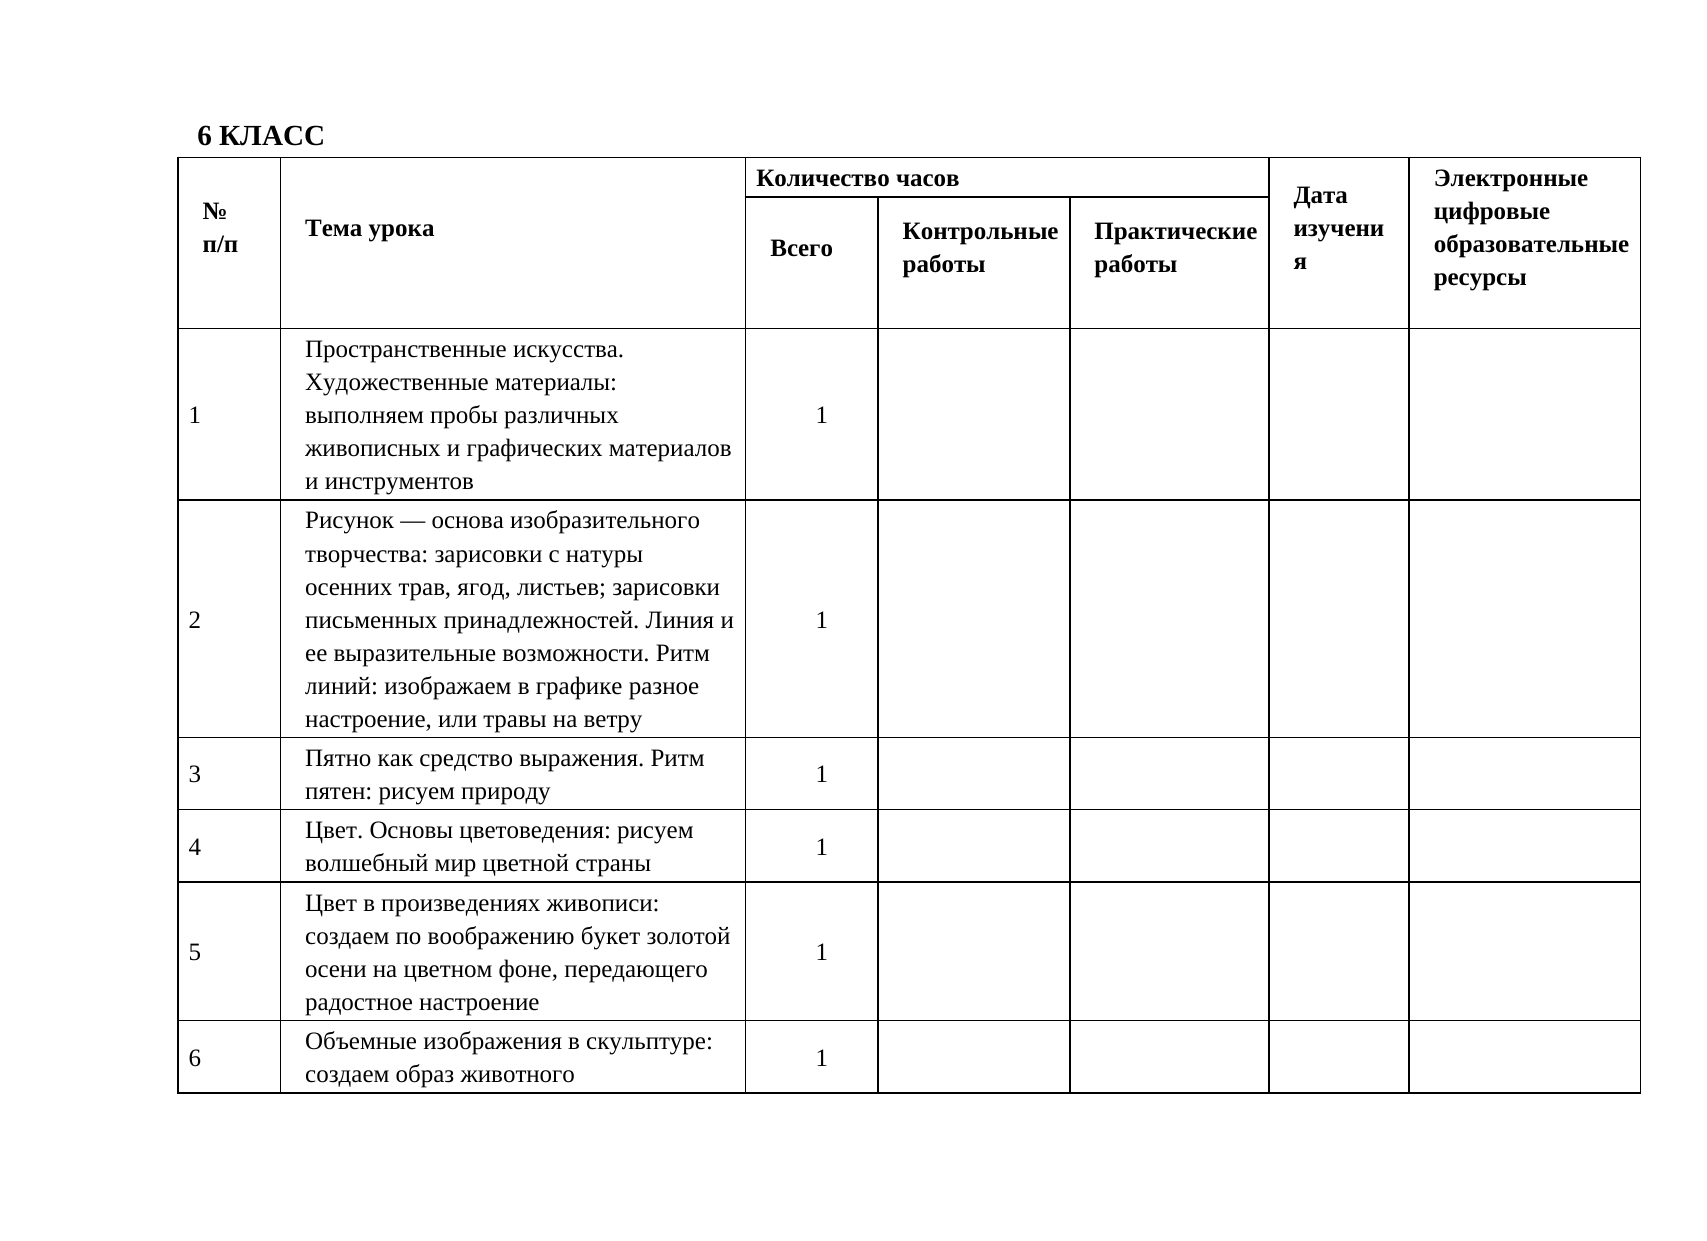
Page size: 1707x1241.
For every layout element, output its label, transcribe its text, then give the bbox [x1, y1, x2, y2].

table_cell [1071, 329, 1268, 499]
text 6 КЛАСС [190, 118, 1618, 152]
table_cell [1270, 883, 1408, 1019]
table_cell [1071, 1021, 1268, 1092]
table_cell [1071, 738, 1268, 809]
table_cell 3 [179, 738, 280, 809]
table_header Тема урока [281, 158, 745, 327]
table_cell [1410, 1021, 1640, 1092]
table_cell 1 [746, 883, 877, 1019]
table_cell 1 [746, 738, 877, 809]
table_cell Контрольные работы [879, 198, 1069, 327]
table_cell Объемные изображения в скульптуре: создаем образ животного [281, 1021, 745, 1092]
table_cell [1410, 738, 1640, 809]
table_cell [1270, 1021, 1408, 1092]
table_cell Практические работы [1071, 198, 1268, 327]
table_cell 2 [179, 501, 280, 736]
table_cell [879, 810, 1069, 881]
table_cell Цвет. Основы цветоведения: рисуем волшебный мир цветной страны [281, 810, 745, 881]
table_cell Всего [746, 198, 877, 327]
table_cell 1 [746, 1021, 877, 1092]
table_cell [1410, 501, 1640, 736]
table_cell [1270, 329, 1408, 499]
table_cell [1071, 501, 1268, 736]
table_cell [1270, 501, 1408, 736]
table_cell [879, 1021, 1069, 1092]
table_cell [1410, 810, 1640, 881]
table_cell [879, 738, 1069, 809]
table_cell [1410, 329, 1640, 499]
table_cell Рисунок — основа изобразительного творчества: зарисовки с натуры осенних трав, ягод, листьев; зарисовки письменных принадлежностей. Линия и ее выразительные возможности. Ритм линий: изображаем в графике разное настроение, или травы на ветру [281, 501, 745, 736]
table_cell Пятно как средство выражения. Ритм пятен: рисуем природу [281, 738, 745, 809]
table_cell [1270, 810, 1408, 881]
table_header Электронные цифровые образовательные ресурсы [1410, 158, 1640, 327]
table_cell [1071, 883, 1268, 1019]
table_cell 6 [179, 1021, 280, 1092]
table_cell [879, 501, 1069, 736]
table_cell 5 [179, 883, 280, 1019]
table_header № п/п [179, 158, 280, 327]
table_cell [1071, 810, 1268, 881]
table_cell 1 [746, 329, 877, 499]
table_cell [1270, 738, 1408, 809]
table_header Количество часов [746, 158, 1268, 196]
table_cell [1410, 883, 1640, 1019]
table_cell Цвет в произведениях живописи: создаем по воображению букет золотой осени на цветном фоне, передающего радостное настроение [281, 883, 745, 1019]
table_cell 1 [746, 501, 877, 736]
table_cell 4 [179, 810, 280, 881]
table_cell 1 [179, 329, 280, 499]
table_cell [879, 329, 1069, 499]
table_cell 1 [746, 810, 877, 881]
table_header Дата изучения [1270, 158, 1408, 327]
table_cell [879, 883, 1069, 1019]
table_cell Пространственные искусства. Художественные материалы: выполняем пробы различных живописных и графических материалов и инструментов [281, 329, 745, 499]
